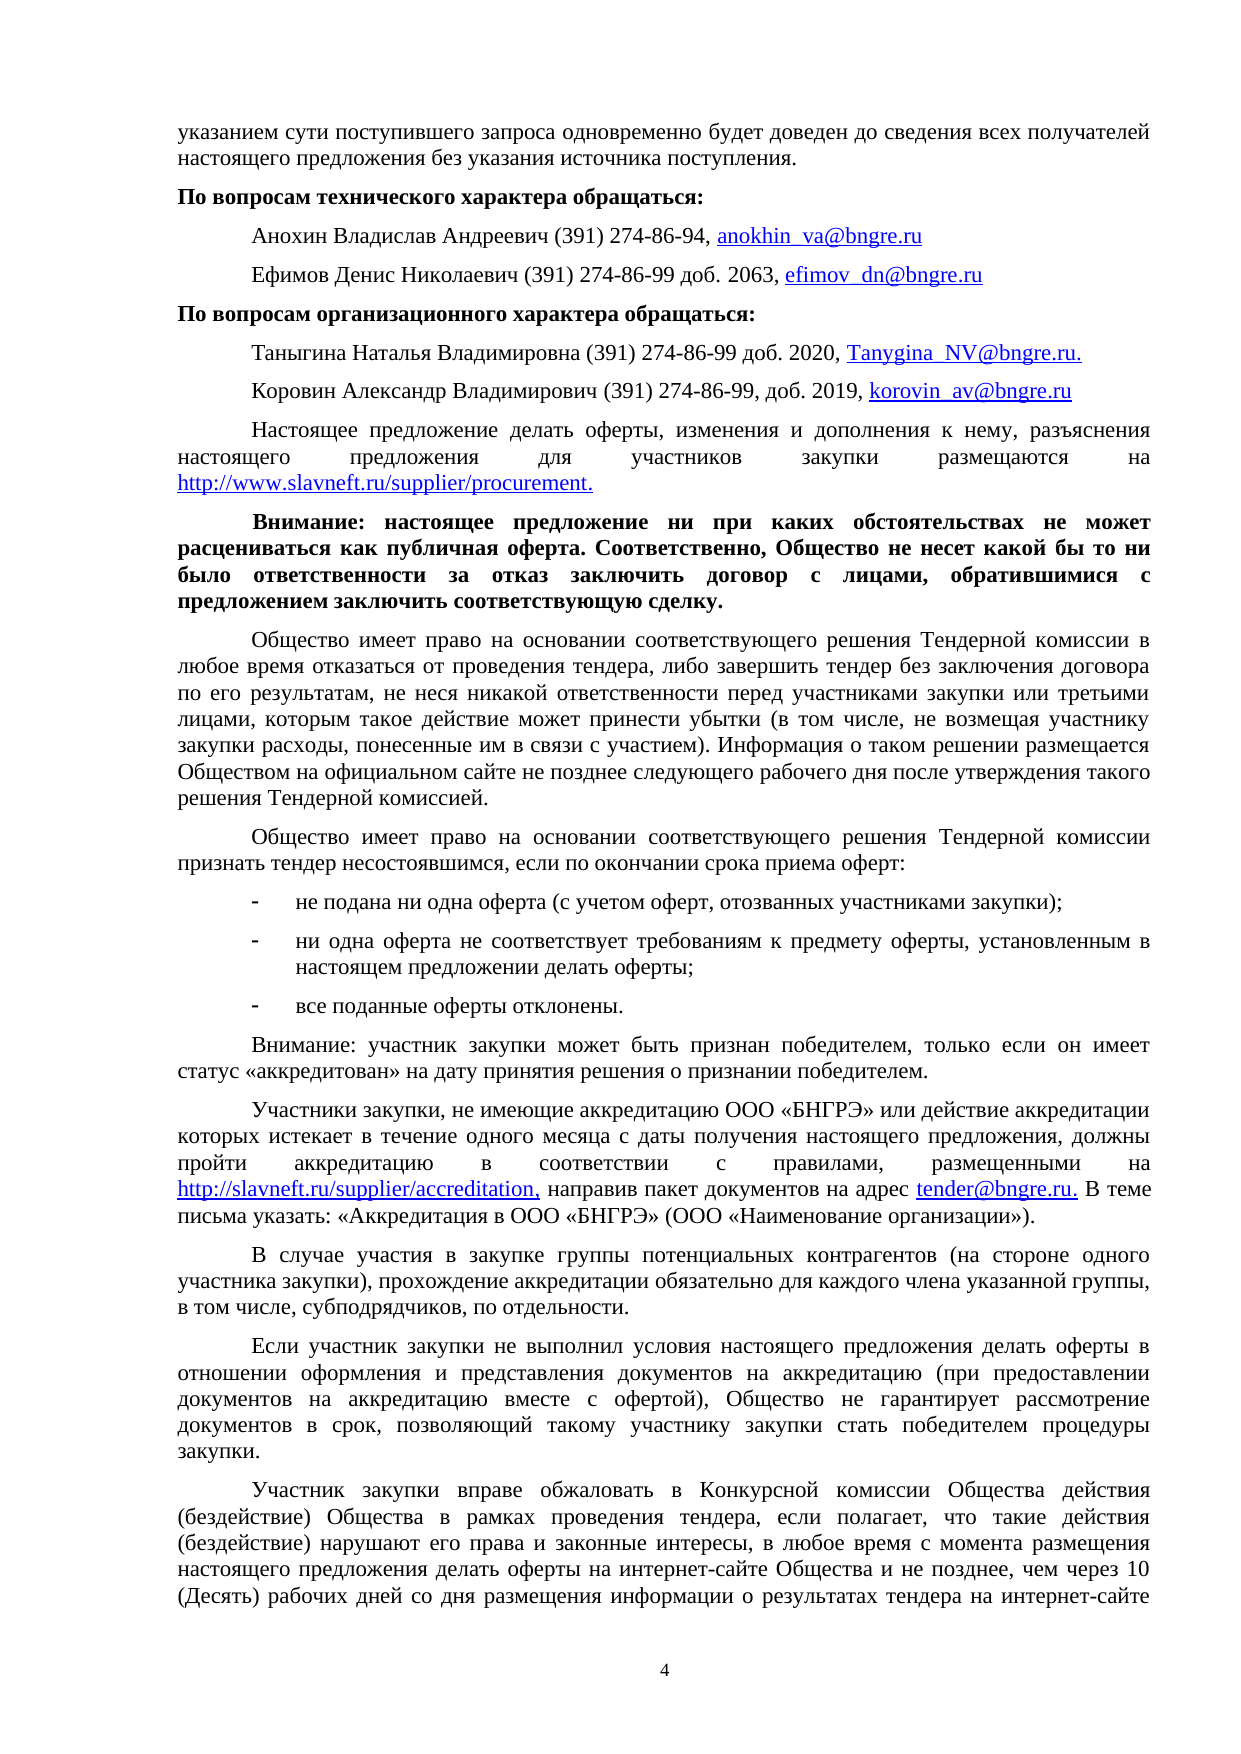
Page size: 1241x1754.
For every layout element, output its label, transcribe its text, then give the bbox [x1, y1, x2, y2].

text Внимание: настоящее предложение ни при каких обстоятельствах не может расцениваться как публичная оферта. Соответственно, Общество не несет какой бы то ни было ответственности за отказ заключить договор с лицами, обратившимися с предложением заключить соответствующую сделку. [177, 508, 1152, 613]
text Настоящее предложение делать оферты, изменения и дополнения к нему, разъяснения настоящего предложения для участников закупки размещаются на http://www.slavneft.ru/supplier/procurement. [177, 416, 1152, 496]
text Участники закупки, не имеющие аккредитацию ООО «БНГРЭ» или действие аккредитации которых истекает в течение одного месяца с даты получения настоящего предложения, должны пройти аккредитацию в соответствии с правилами, размещенными на http://slavneft.ru/supplier/accreditation, направив пакет документов на адрес tender@bngre.ru. В теме письма указать: «Аккредитация в ООО «БНГРЭ» (ООО «Наименование организации»). [177, 1096, 1152, 1228]
text Таныгина Наталья Владимировна (391) 274-86-99 доб. 2020, Tanygina_NV@bngre.ru. [177, 339, 1152, 365]
text Внимание: участник закупки может быть признан победителем, только если он имеет статус «аккредитован» на дату принятия решения о признании победителем. [177, 1031, 1152, 1084]
text Анохин Владислав Андреевич (391) 274-86-94, anokhin_va@bngre.ru [177, 222, 1152, 248]
text В случае участия в закупке группы потенциальных контрагентов (на стороне одного участника закупки), прохождение аккредитации обязательно для каждого члена указанной группы, в том числе, субподрядчиков, по отдельности. [177, 1241, 1152, 1320]
list не подана ни одна оферта (с учетом оферт, отозванных участниками закупки); [251, 888, 1152, 914]
text Коровин Александр Владимирович (391) 274-86-99, доб. 2019, korovin_av@bngre.ru [177, 378, 1152, 404]
text Общество имеет право на основании соответствующего решения Тендерной комиссии в любое время отказаться от проведения тендера, либо завершить тендер без заключения договора по его результатам, не неся никакой ответственности перед участниками закупки или третьими лицами, которым такое действие может принести убытки (в том числе, не возмещая участнику закупки расходы, понесенные им в связи с участием). Информация о таком решении размещается Обществом на официальном сайте не позднее следующего рабочего дня после утверждения такого решения Тендерной комиссией. [177, 626, 1152, 810]
text Если участник закупки не выполнил условия настоящего предложения делать оферты в отношении оформления и представления документов на аккредитацию (при предоставлении документов на аккредитацию вместе с офертой), Общество не гарантирует рассмотрение документов в срок, позволяющий такому участнику закупки стать победителем процедуры закупки. [177, 1332, 1152, 1464]
text По вопросам технического характера обращаться: [177, 183, 1152, 210]
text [177, 118, 1152, 171]
text По вопросам организационного характера обращаться: [177, 300, 1152, 326]
list ни одна оферта не соответствует требованиям к предмету оферты, установленным в настоящем предложении делать оферты; [251, 927, 1152, 980]
text Общество имеет право на основании соответствующего решения Тендерной комиссии признать тендер несостоявшимся, если по окончании срока приема оферт: [177, 823, 1152, 876]
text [177, 1476, 1152, 1608]
text Ефимов Денис Николаевич (391) 274-86-99 доб. 2063, efimov_dn@bngre.ru [177, 261, 1152, 287]
list все поданные оферты отклонены. [251, 992, 1152, 1018]
